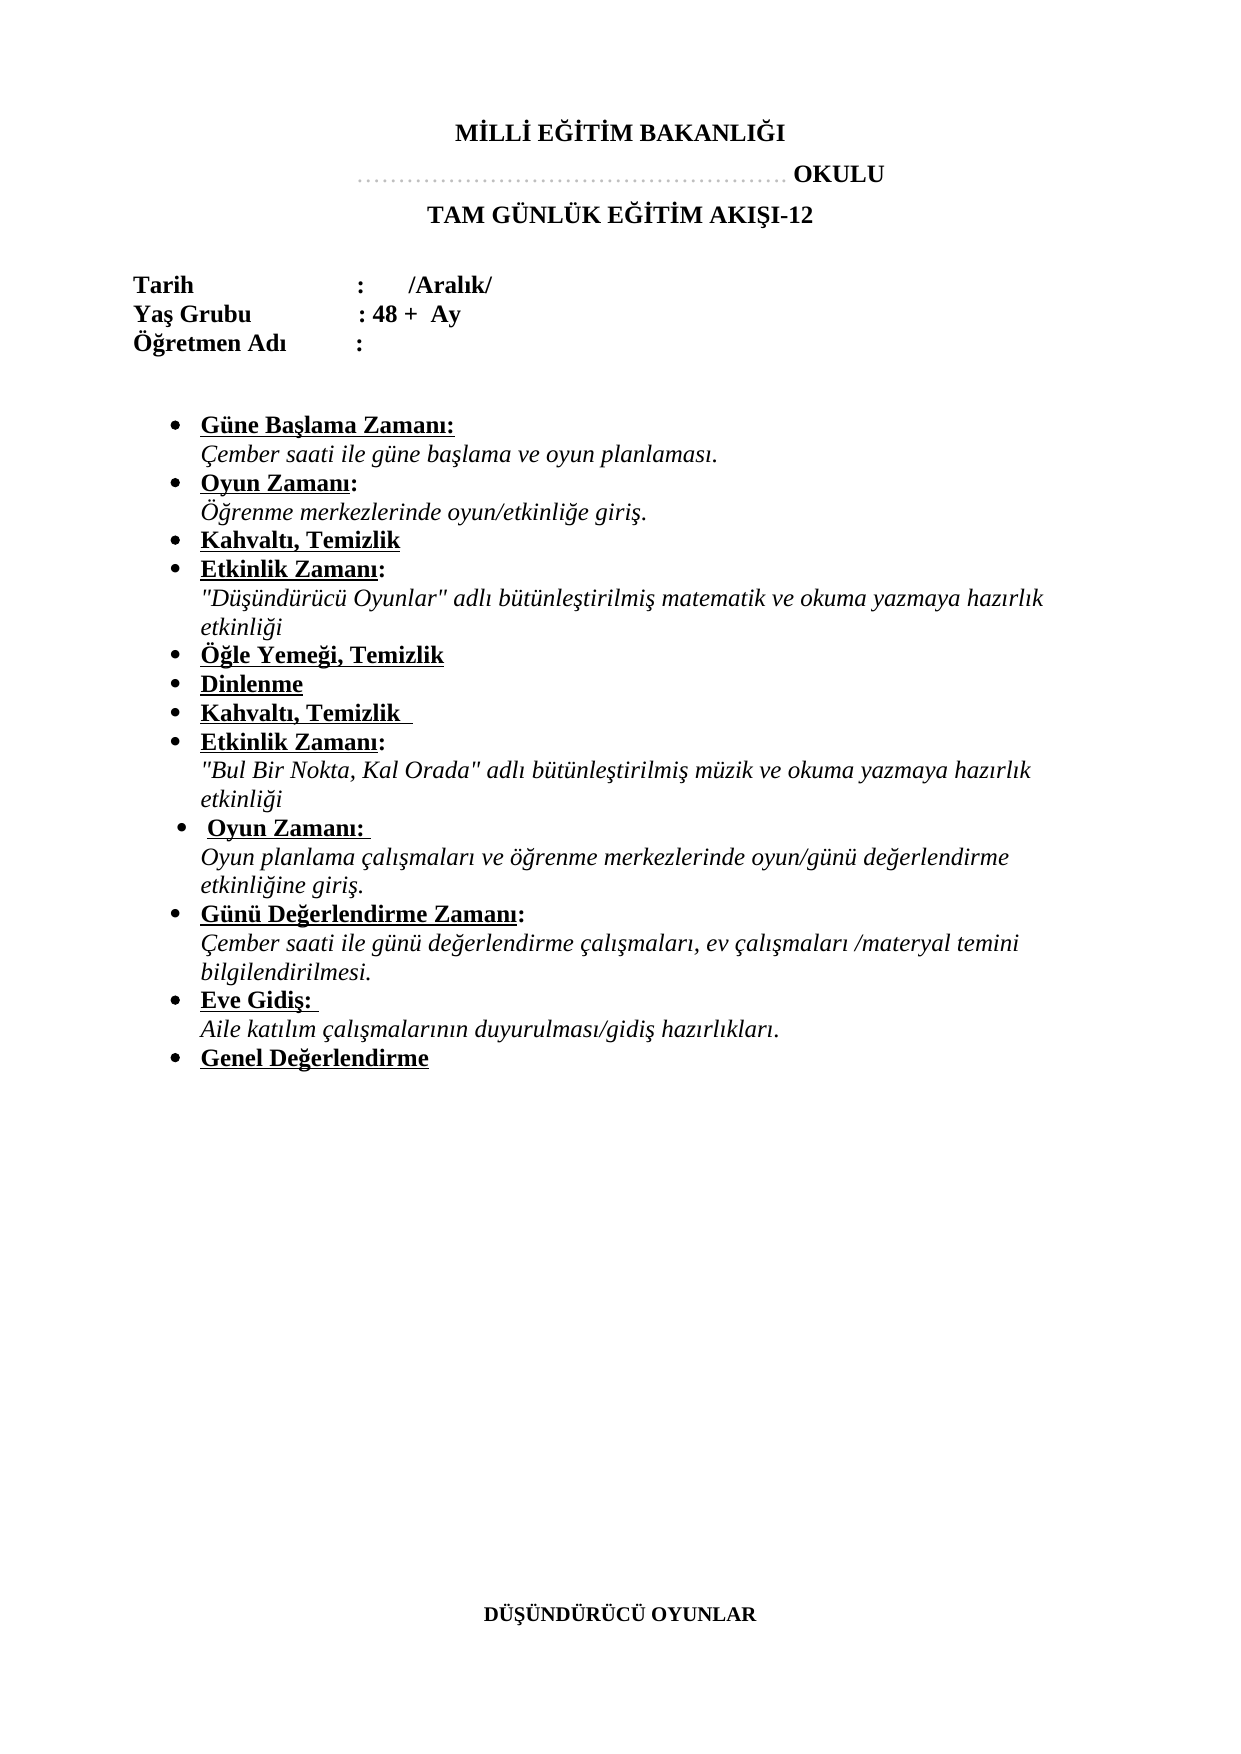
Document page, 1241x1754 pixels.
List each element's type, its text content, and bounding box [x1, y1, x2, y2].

list Oyun Zamanı: [171, 468, 1070, 497]
text DÜŞÜNDÜRÜCÜ OYUNLAR [148, 1602, 1092, 1626]
text ……………………………………………. OKULU [148, 159, 1092, 188]
list Çember saati ile güne başlama ve oyun planlaması. [200, 439, 1070, 468]
list Eve Gidiş: [171, 986, 1070, 1014]
list Öğle Yemeği, Temizlik [171, 641, 1070, 669]
list Kahvaltı, Temizlik [171, 698, 1070, 727]
list Günü Değerlendirme Zamanı: [171, 899, 1070, 928]
list Etkinlik Zamanı: [171, 554, 1070, 583]
list Güne Başlama Zamanı: [171, 411, 1070, 439]
list Öğrenme merkezlerinde oyun/etkinliğe giriş. [200, 497, 1070, 526]
text "Düşündürücü Oyunlar" adlı bütünleştirilmiş matematik ve okuma yazmaya hazırlık etkinliği [200, 583, 1092, 641]
text TAM GÜNLÜK EĞİTİM AKIŞI-12 [148, 201, 1092, 229]
text "Bul Bir Nokta, Kal Orada" adlı bütünleştirilmiş müzik ve okuma yazmaya hazırlık etkinliği [200, 756, 1092, 813]
text Öğretmen Adı : [133, 328, 1092, 357]
text Tarih : /Aralık/ [133, 271, 1092, 299]
text Yaş Grubu : 48 + Ay [133, 299, 1092, 328]
text MİLLİ EĞİTİM BAKANLIĞI [148, 118, 1092, 147]
list Oyun Zamanı: [177, 813, 1070, 842]
list Dinlenme [171, 669, 1070, 698]
list Etkinlik Zamanı: [171, 727, 1070, 756]
list Çember saati ile günü değerlendirme çalışmaları, ev çalışmaları /materyal temini bilgilendirilmesi. [200, 928, 1070, 986]
list Aile katılım çalışmalarının duyurulması/gidiş hazırlıkları. [200, 1014, 1070, 1043]
list Kahvaltı, Temizlik [171, 526, 1070, 554]
list Genel Değerlendirme [171, 1043, 1070, 1072]
list Oyun planlama çalışmaları ve öğrenme merkezlerinde oyun/günü değerlendirme etkinliğine giriş. [200, 842, 1070, 899]
